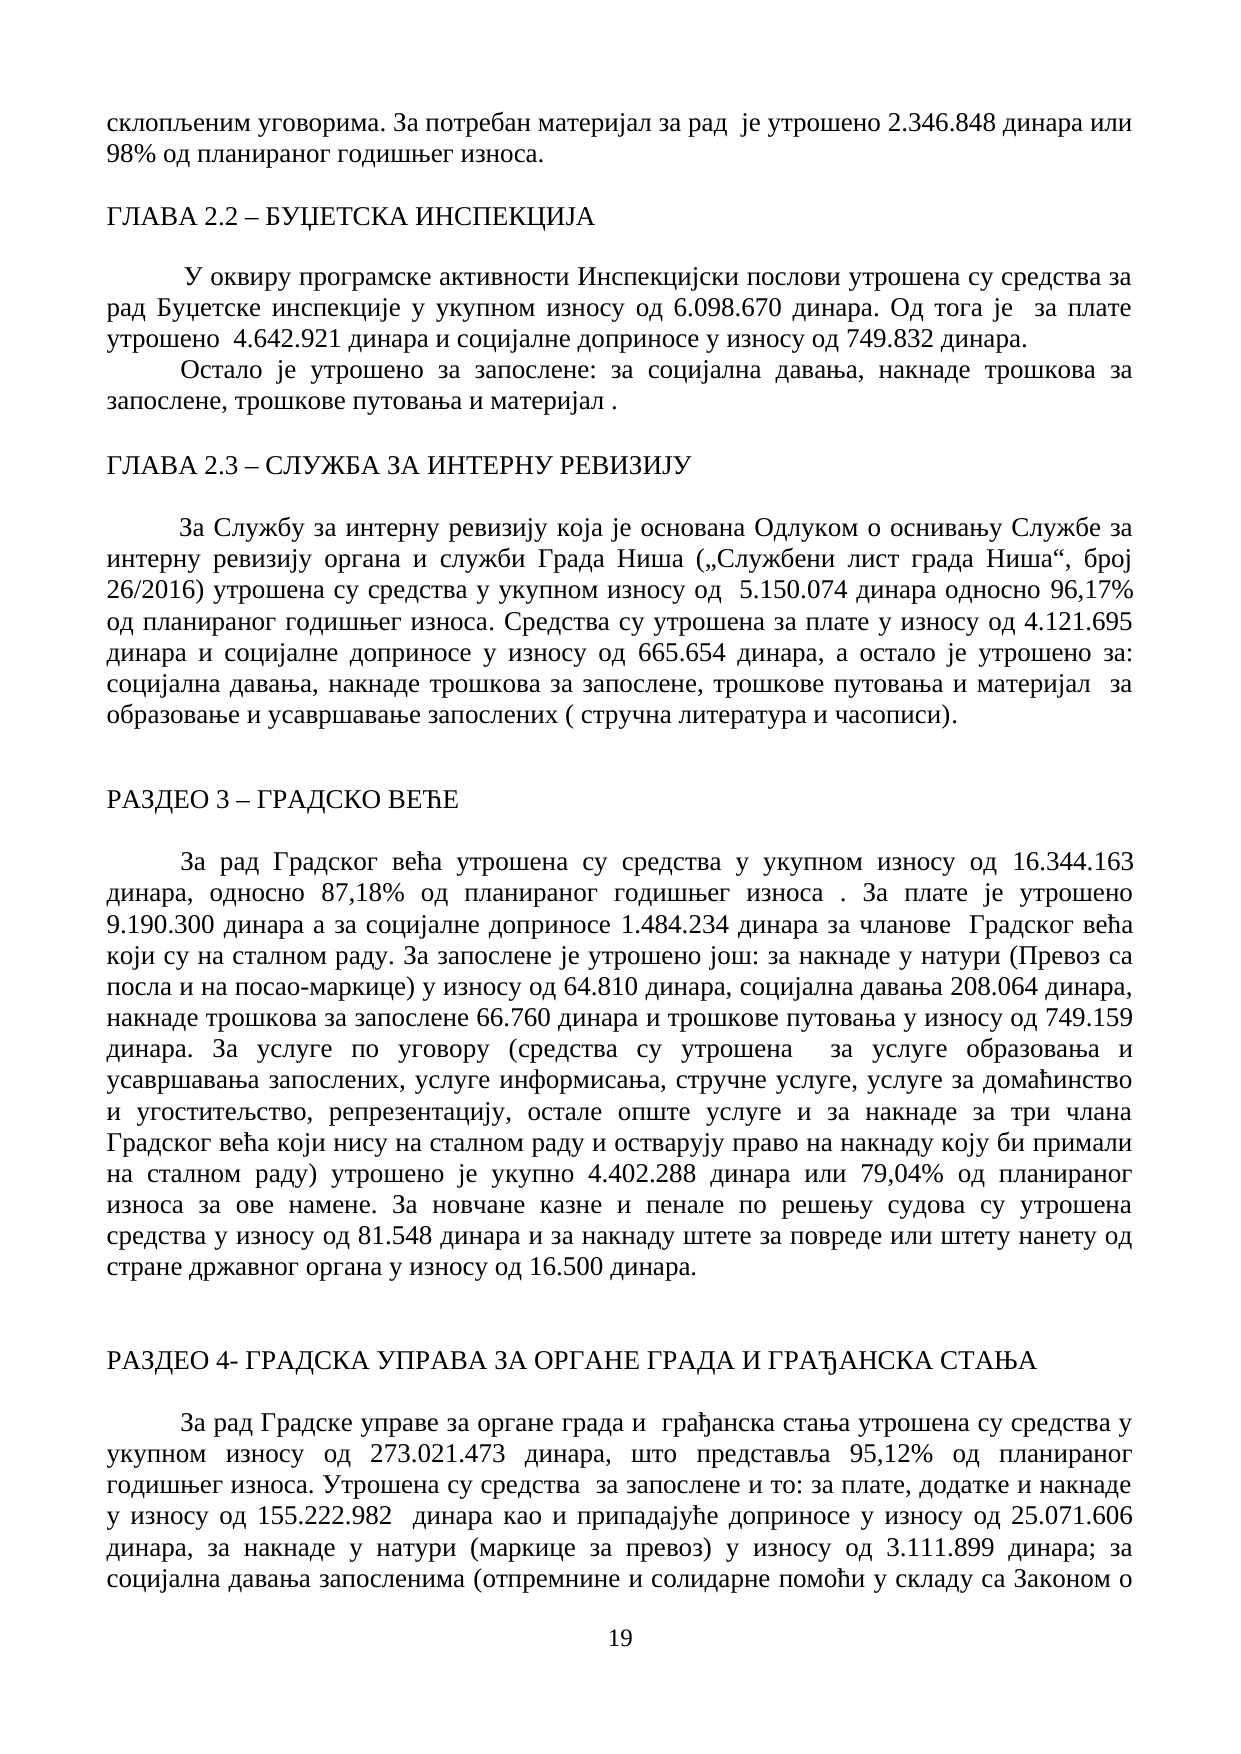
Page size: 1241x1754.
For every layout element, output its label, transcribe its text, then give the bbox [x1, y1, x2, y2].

text РАЗДЕО 4- ГРАДСКА УПРАВА ЗА ОРГАНЕ ГРАДА И ГРАЂАНСКА СТАЊА [106, 1344, 1134, 1375]
text РАЗДЕО 3 – ГРАДСКО ВЕЋЕ [106, 783, 1134, 814]
text Остало је утрошено за запослене: за социјална давања, накнаде трошкова за запослене, трошкове путовања и материјал . [106, 353, 1134, 415]
text За рад Градског већа утрошена су средства у укупном износу од 16.344.163 динара, односно 87,18% од планираног годишњег износа . За плате је утрошено 9.190.300 динара а за социјалне доприносе 1.484.234 динарa за чланове Градског већа који су на сталном раду. За запослене је утрошено још: за накнаде у натури (Превоз са посла и на посао-маркице) у износу од 64.810 динара, социјална давања 208.064 динара, накнаде трошкова за запослене 66.760 динара и трошкове путовања у износу од 749.159 динара. За услуге по уговору (средства су утрошена за услуге образовања и усавршавања запослених, услуге информисања, стручне услуге, услуге за домаћинство и угоститељство, репрезентацију, остале опште услуге и за накнаде за три члана Градског већа који нису на сталном раду и остварују право на накнаду коју би примали на сталном раду) утрошено је укупно 4.402.288 динара или 79,04% од планираног износа за ове намене. За новчане казне и пенале по решењу судова су утрошена средства у износу од 81.548 динара и за накнаду штете за повреде или штету нанету од стране државног органа у износу од 16.500 динара. [106, 845, 1134, 1281]
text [106, 106, 1134, 169]
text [106, 1406, 1134, 1593]
text У оквиру програмске активности Инспекцијски послови утрошена су средства за рад Буџетске инспекције у укупном износу од 6.098.670 динара. Од тога је за плате утрошено 4.642.921 динара и социјалне доприносе у износу од 749.832 динара. [106, 260, 1134, 353]
text ГЛАВА 2.3 – СЛУЖБА ЗА ИНТЕРНУ РЕВИЗИЈУ [106, 449, 1134, 480]
text ГЛАВА 2.2 – БУЏЕТСКА ИНСПЕКЦИЈА [106, 200, 1134, 231]
text За Службу за интерну ревизију која је основана Одлуком о оснивању Службе за интерну ревизију органа и служби Града Ниша („Службени лист града Ниша“, број 26/2016) утрошена су средства у укупном износу од 5.150.074 динара односно 96,17% од планираног годишњег износа. Средства су утрошена за плате у износу од 4.121.695 динара и социјалне доприносе у износу од 665.654 динара, а остало је утрошено за: социјална давања, накнаде трошкова за запослене, трошкове путовања и материјал за образовање и усавршавање запослених ( стручна литература и часописи). [106, 511, 1134, 729]
